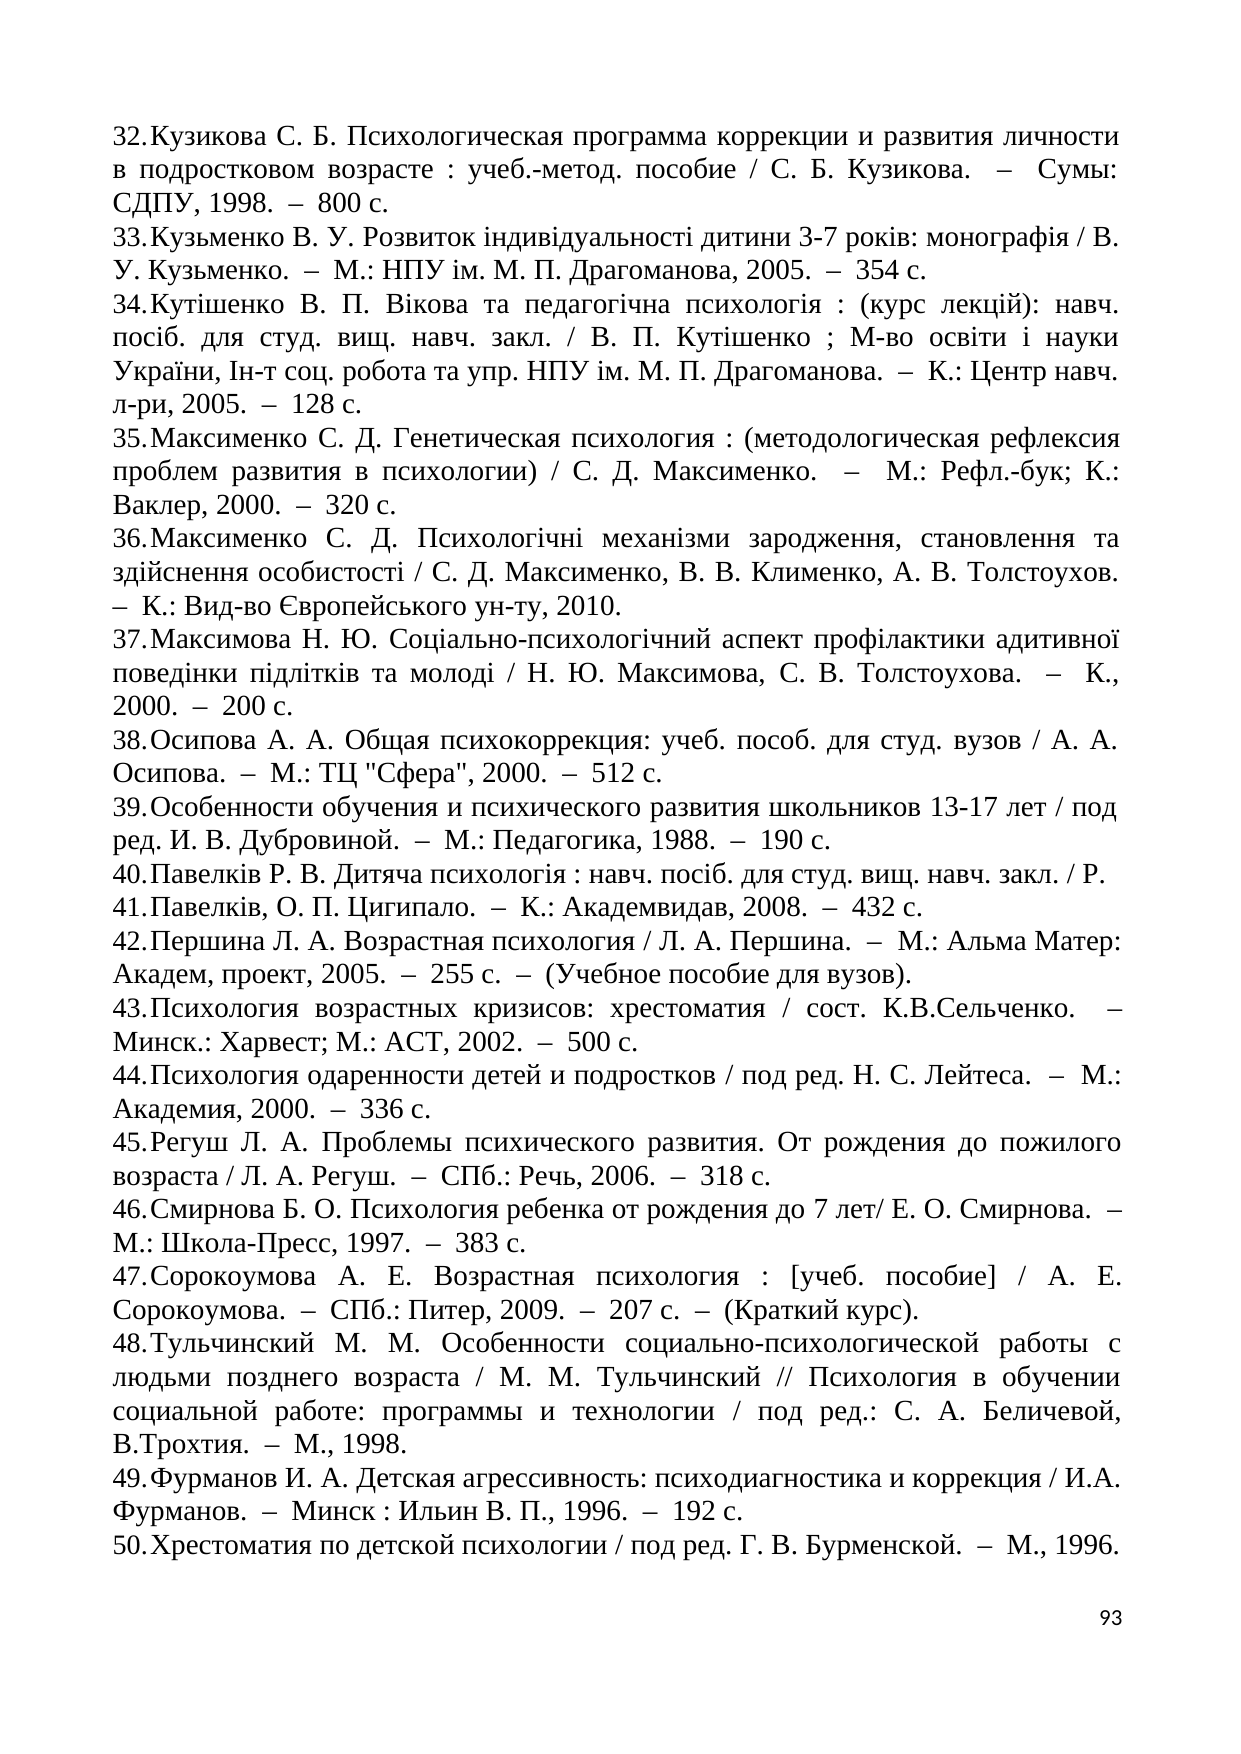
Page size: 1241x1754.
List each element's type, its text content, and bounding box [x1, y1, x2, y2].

list Регуш Л. А. Проблемы психического развития. От рождения до пожилого возраста / Л. А. Регуш. – СПб.: Речь, 2006. – 318 с. [112, 1124, 1122, 1191]
list Особенности обучения и психического развития школьников 13-17 лет / под ред. И. В. Дубровиной. – М.: Педагогика, 1988. – 190 с. [112, 789, 1118, 856]
list Максимова Н. Ю. Соціально-психологічний аспект профілактики адитивної поведінки підлітків та молоді / Н. Ю. Максимова, С. В. Толстоухова. – К., 2000. – 200 с. [112, 621, 1120, 722]
list Максименко С. Д. Психологічні механізми зародження, становлення та здійснення особистості / С. Д. Максименко, В. В. Клименко, А. В. Толстоухов. – К.: Вид-во Європейського ун-ту, 2010. [112, 521, 1120, 621]
list Психология одаренности детей и подростков / под ред. Н. С. Лейтеса. – М.: Академия, 2000. – 336 с. [112, 1057, 1122, 1124]
list Павелків, О. П. Цигипало. – К.: Академвидав, 2008. – 432 с. [112, 889, 1122, 923]
list Павелків Р. В. Дитяча психологія : навч. посіб. для студ. вищ. навч. закл. / Р. [112, 856, 1122, 889]
list Максименко С. Д. Генетическая психология : (методологическая рефлексия проблем развития в психологии) / С. Д. Максименко. – М.: Рефл.-бук; К.: Ваклер, 2000. – 320 с. [112, 420, 1120, 521]
list Першина Л. А. Возрастная психология / Л. А. Першина. – М.: Альма Матер: Академ, проект, 2005. – 255 с. – (Учебное пособие для вузов). [112, 923, 1122, 990]
list Смирнова Б. О. Психология ребенка от рождения до 7 лет/ Е. О. Смирнова. – М.: Школа-Пресс, 1997. – 383 с. [112, 1191, 1122, 1258]
list Хрестоматия по детской психологии / под ред. Г. В. Бурменской. – М., 1996. [112, 1527, 1122, 1560]
list Психология возрастных кризисов: хрестоматия / сост. К.В.Сельченко. – Минск.: Харвест; М.: АСТ, 2002. – 500 с. [112, 990, 1122, 1057]
list Тульчинский М. М. Особенности социально-психологической работы с людьми позднего возраста / М. М. Тульчинский // Психология в обучении социальной работе: программы и технологии / под ред.: С. А. Беличевой, В.Трохтия. – М., 1998. [112, 1326, 1122, 1460]
list Сорокоумова А. Е. Возрастная психология : [учеб. пособие] / А. Е. Сорокоумова. – СПб.: Питер, 2009. – 207 с. – (Краткий курс). [112, 1258, 1122, 1326]
list Фурманов И. А. Детская агрессивность: психодиагностика и коррекция / И.А. Фурманов. – Минск : Ильин В. П., 1996. – 192 с. [112, 1460, 1122, 1527]
list Кузьменко В. У. Розвиток індивідуальності дитини 3-7 років: монографія / В. У. Кузьменко. – М.: НПУ ім. М. П. Драгоманова, 2005. – 354 с. [112, 219, 1120, 286]
list Кутішенко В. П. Вікова та педагогічна психологія : (курс лекцій): навч. посіб. для студ. вищ. навч. закл. / В. П. Кутішенко ; М-во освіти і науки України, Ін-т соц. робота та упр. НПУ ім. М. П. Драгоманова. – К.: Центр навч. л-ри, 2005. – 128 с. [112, 286, 1120, 420]
list Кузикова С. Б. Психологическая программа коррекции и развития личности в подростковом возрасте : учеб.-метод. пособие / С. Б. Кузикова. – Сумы: СДПУ, 1998. – 800 с. [112, 118, 1120, 219]
list Осипова А. А. Общая психокоррекция: учеб. пособ. для студ. вузов / А. А. Осипова. – М.: ТЦ "Сфера", 2000. – 512 с. [112, 722, 1118, 789]
